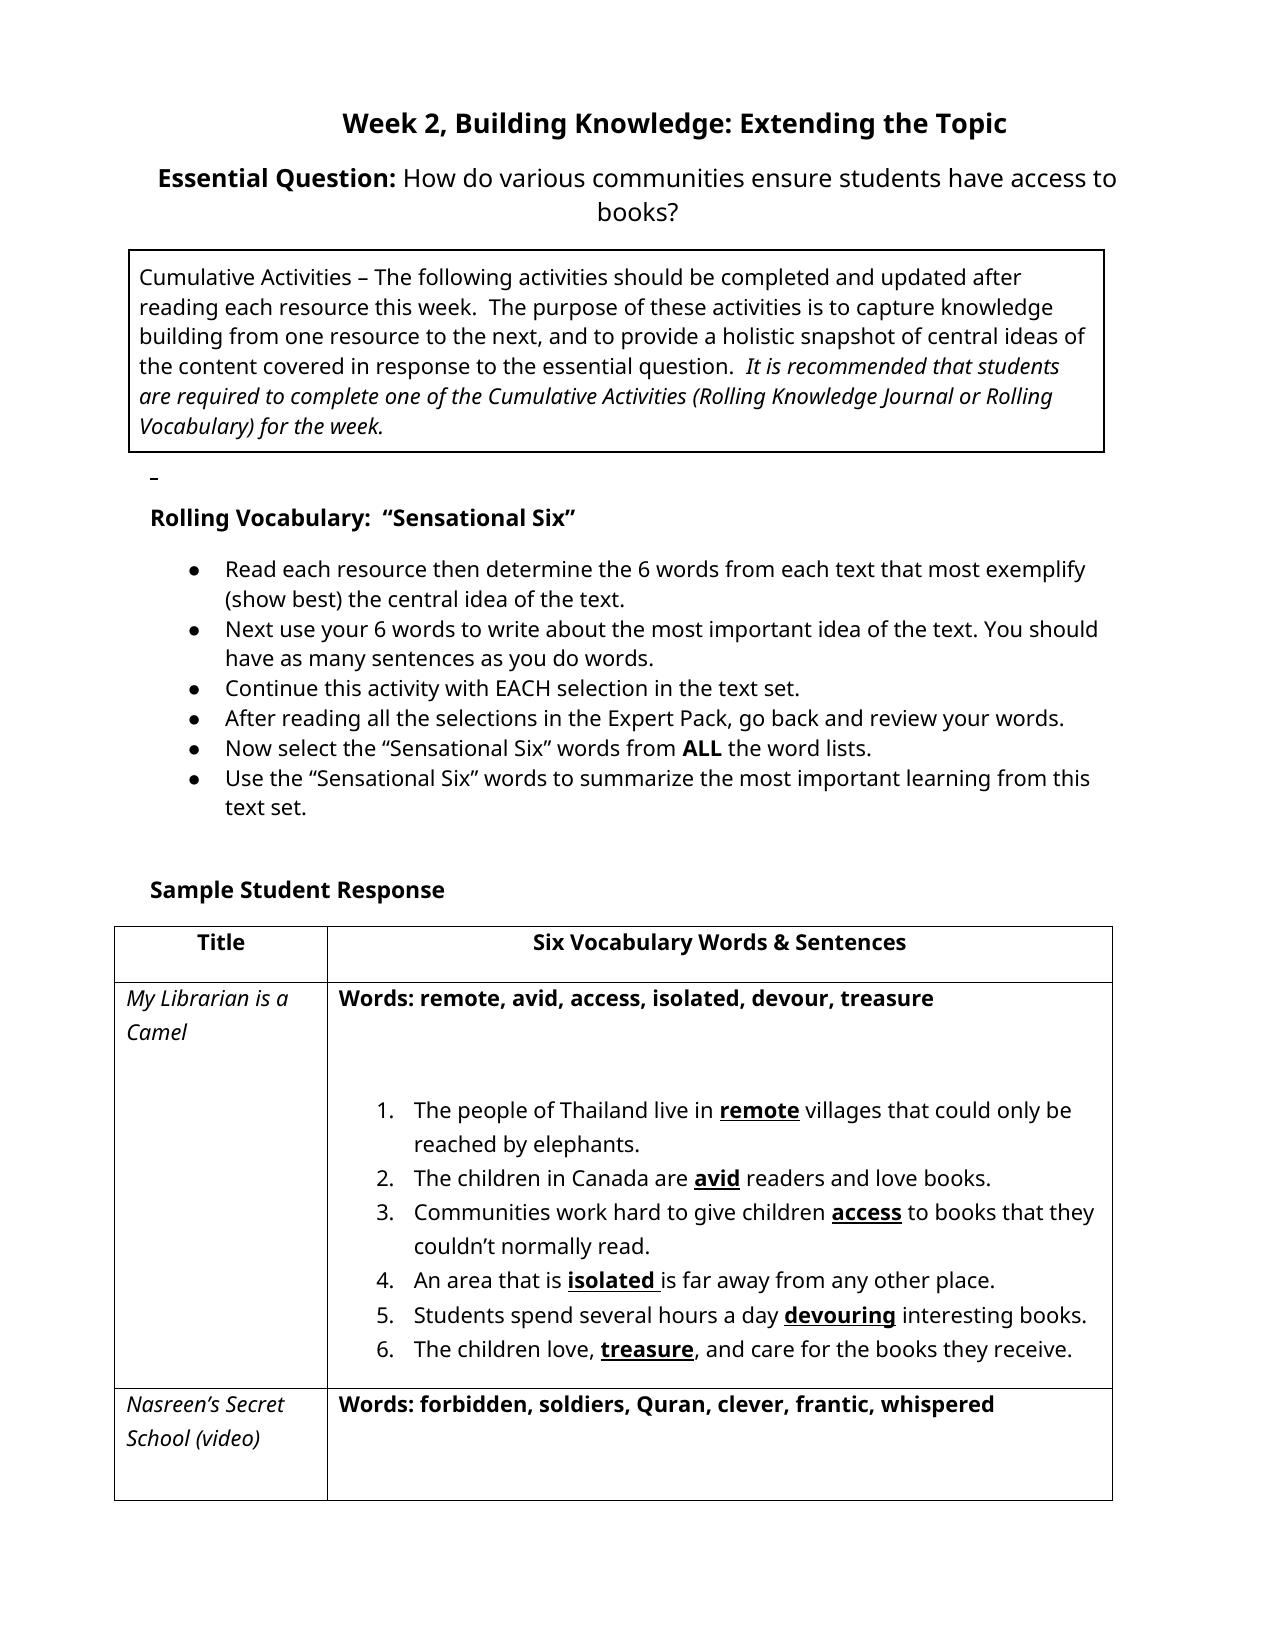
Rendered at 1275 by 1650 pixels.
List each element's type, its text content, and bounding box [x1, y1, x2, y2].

table_header Six Vocabulary Words & Sentences [328, 927, 1112, 982]
list Read each resource then determine the 6 words from each text that most exemplify (show best) the central idea of the text. [187, 554, 1125, 613]
text Week 2, Building Knowledge: Extending the Topic [150, 105, 1200, 142]
list Use the “Sensational Six” words to summarize the most important learning from this text set. [187, 762, 1125, 822]
text Sample Student Response [150, 874, 1125, 905]
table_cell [115, 1389, 327, 1500]
table_cell My Librarian is a Camel [115, 983, 327, 1388]
list Next use your 6 words to write about the most important idea of the text. You should have as many sentences as you do words. [187, 613, 1125, 673]
list Continue this activity with EACH selection in the text set. [187, 673, 1125, 703]
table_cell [328, 1389, 1112, 1500]
text Essential Question: How do various communities ensure students have access to books? [150, 160, 1125, 228]
table_header Title [115, 927, 327, 982]
table_header Cumulative Activities – The following activities should be completed and updated after reading each resource this week. The purpose of these activities is to capture knowledge building from one resource to the next, and to provide a holistic snapshot of central ideas of the content covered in response to the essential question. It is recommended that students are required to complete one of the Cumulative Activities (Rolling Knowledge Journal or Rolling Vocabulary) for the week. [130, 251, 1103, 451]
list Now select the “Sensational Six” words from ALL the word lists. [187, 733, 1125, 762]
list After reading all the selections in the Expert Pack, go back and review your words. [187, 703, 1125, 733]
text Rolling Vocabulary: “Sensational Six” [150, 502, 1125, 533]
table_cell Words: remote, avid, access, isolated, devour, treasure The people of Thailand live in remote villages that could only be reached by elephants. The children in Canada are avid readers and love books. Communities work hard to give children access to books that they couldn’t normally read. An area that is isolated is far away from any other place. Students spend several hours a day devouring interesting books. The children love, treasure, and care for the books they receive. [328, 983, 1112, 1388]
